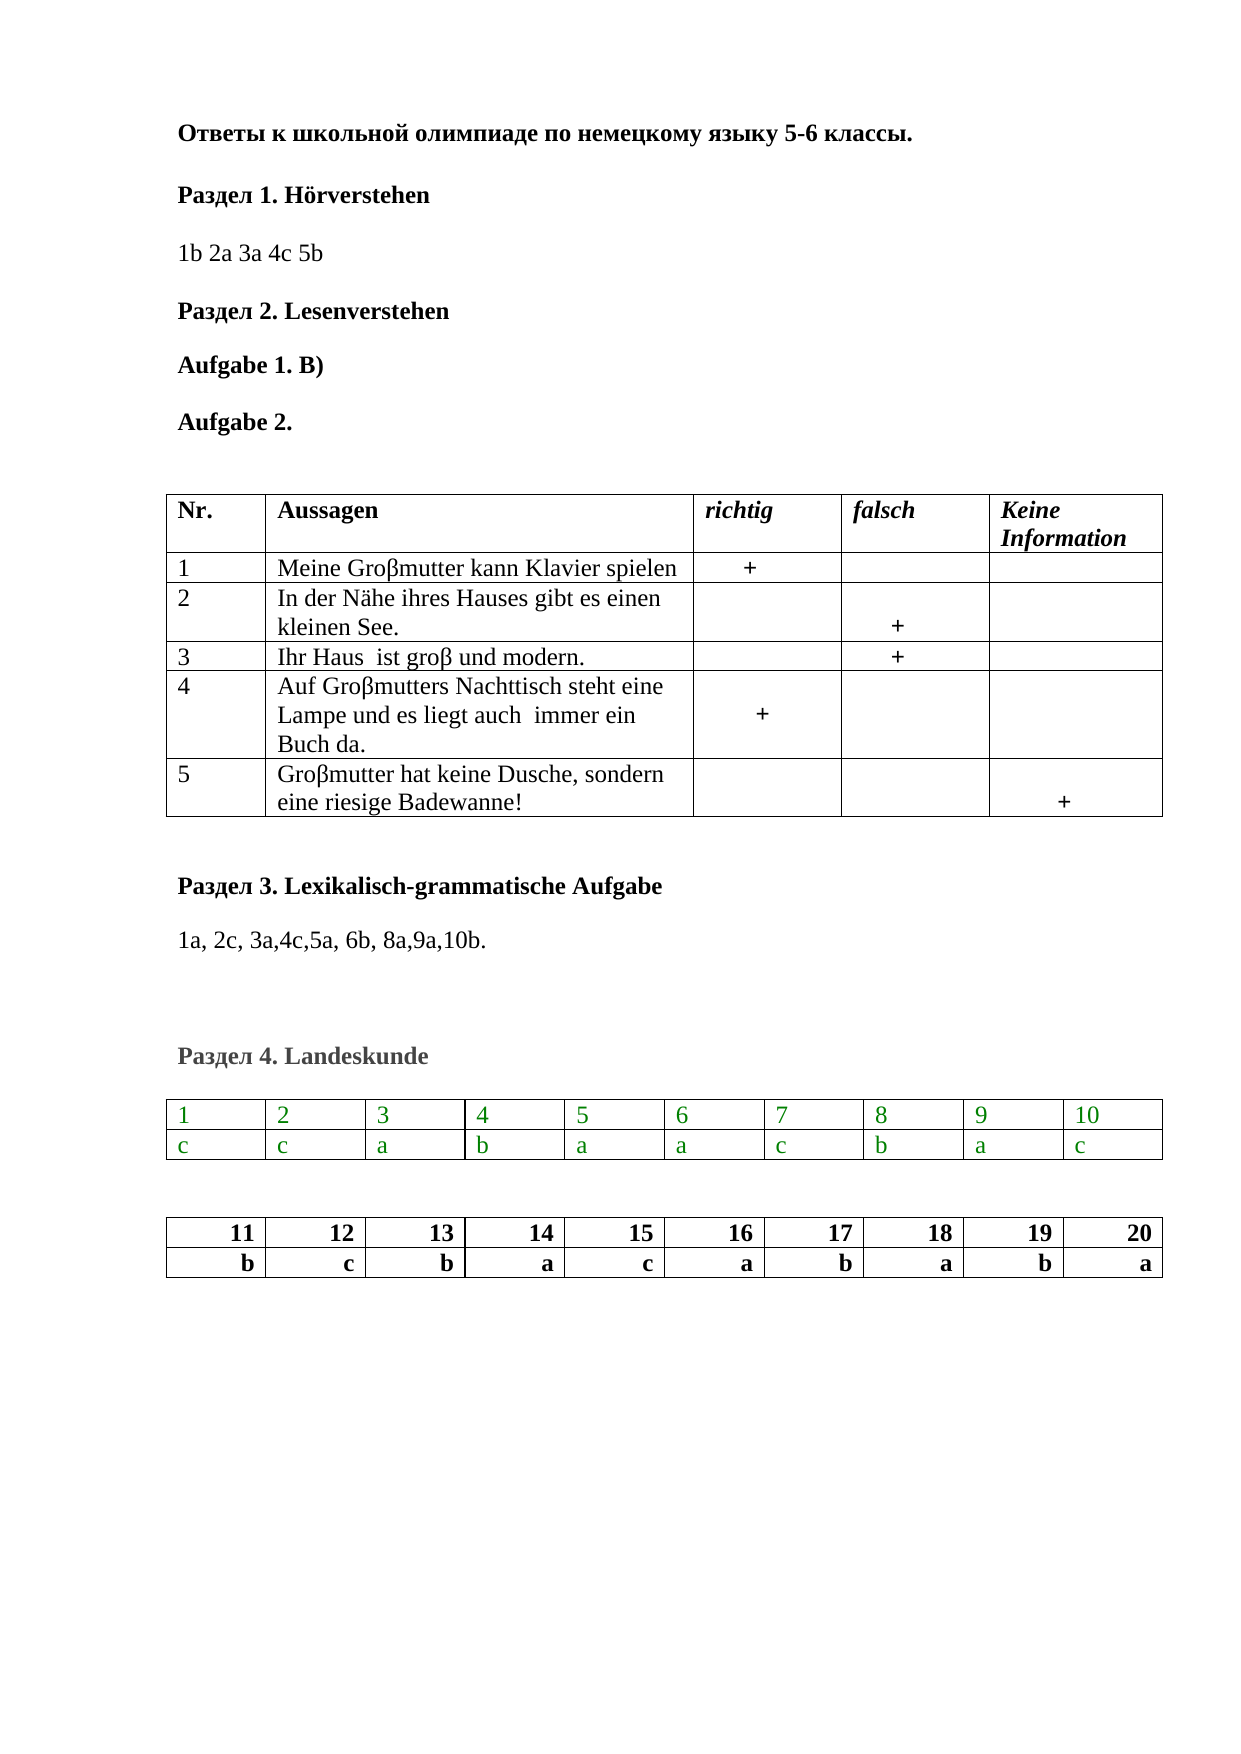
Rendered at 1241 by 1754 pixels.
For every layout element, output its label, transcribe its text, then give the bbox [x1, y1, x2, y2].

table_cell 3 [167, 642, 265, 670]
table_cell + [694, 553, 841, 582]
table_cell [842, 759, 989, 816]
table_cell [990, 583, 1162, 641]
table_cell 2 [167, 583, 265, 641]
table_cell 4 [167, 671, 265, 758]
table_cell b [366, 1248, 464, 1277]
table_header 17 [765, 1218, 863, 1247]
table_cell + [842, 583, 989, 641]
table_cell [694, 642, 841, 670]
table_cell c [167, 1130, 265, 1158]
table_header 20 [1064, 1218, 1162, 1247]
table_header Aussagen [266, 495, 693, 552]
table_cell + [990, 759, 1162, 816]
table_cell a [864, 1248, 963, 1277]
table_cell [842, 553, 989, 582]
table_header 8 [864, 1100, 963, 1129]
table_header 12 [266, 1218, 365, 1247]
text Aufgabe 2. [177, 407, 1152, 436]
table_cell a [1064, 1248, 1162, 1277]
table_header 19 [964, 1218, 1063, 1247]
table_header 16 [665, 1218, 764, 1247]
table_cell 5 [167, 759, 265, 816]
text Раздел 2. Lesenverstehen [177, 296, 1152, 325]
text 1b 2a 3a 4c 5b [177, 238, 1152, 267]
table_header 14 [466, 1218, 564, 1247]
table_cell c [1064, 1130, 1162, 1158]
table_header falsch [842, 495, 989, 552]
table_header 4 [466, 1100, 564, 1129]
table_cell [990, 671, 1162, 758]
table_cell b [466, 1130, 564, 1158]
table_cell a [366, 1130, 464, 1158]
table_header 3 [366, 1100, 464, 1129]
table_header richtig [694, 495, 841, 552]
table_header 10 [1064, 1100, 1162, 1129]
table_cell a [565, 1130, 664, 1158]
table_cell Auf Groβmutters Nachttisch steht eine Lampe und es liegt auch immer ein Buch da. [266, 671, 693, 758]
table_cell + [694, 671, 841, 758]
table_header Keine Information [990, 495, 1162, 552]
table_cell [694, 583, 841, 641]
table_cell b [964, 1248, 1063, 1277]
table_header 5 [565, 1100, 664, 1129]
text Раздел 3. Lexikalisch-grammatische Aufgabe [177, 871, 1152, 900]
table_header 2 [266, 1100, 365, 1129]
text Aufgabe 1. В) [177, 350, 1152, 379]
table_cell a [665, 1248, 764, 1277]
text Раздел 4. Landeskunde [177, 1041, 1152, 1070]
table_cell a [964, 1130, 1063, 1158]
table_cell c [266, 1130, 365, 1158]
table_cell [694, 759, 841, 816]
table_header 13 [366, 1218, 464, 1247]
table_cell c [765, 1130, 863, 1158]
table_header Nr. [167, 495, 265, 552]
text 1а, 2с, 3а,4с,5а, 6b, 8a,9a,10b. [177, 925, 1152, 954]
table_cell b [765, 1248, 863, 1277]
table_cell b [864, 1130, 963, 1158]
table_cell [842, 671, 989, 758]
table_cell 1 [167, 553, 265, 582]
table_cell c [266, 1248, 365, 1277]
table_cell + [842, 642, 989, 670]
table_header 6 [665, 1100, 764, 1129]
table_cell [990, 642, 1162, 670]
table_cell a [466, 1248, 564, 1277]
text Раздел 1. Hörverstehen [177, 180, 1152, 209]
table_header 11 [167, 1218, 265, 1247]
table_cell b [167, 1248, 265, 1277]
table_cell a [665, 1130, 764, 1158]
table_cell Groβmutter hat keine Dusche, sondern eine riesige Badewanne! [266, 759, 693, 816]
table_header 7 [765, 1100, 863, 1129]
table_cell Ihr Haus ist groβ und modern. [266, 642, 693, 670]
table_cell Meine Groβmutter kann Klavier spielen [266, 553, 693, 582]
table_cell In der Nähe ihres Hauses gibt es einen kleinen See. [266, 583, 693, 641]
text Ответы к школьной олимпиаде по немецкому языку 5-6 классы. [177, 118, 1152, 147]
table_header 15 [565, 1218, 664, 1247]
table_cell c [565, 1248, 664, 1277]
table_header 9 [964, 1100, 1063, 1129]
table_cell [990, 553, 1162, 582]
table_header 1 [167, 1100, 265, 1129]
table_header 18 [864, 1218, 963, 1247]
